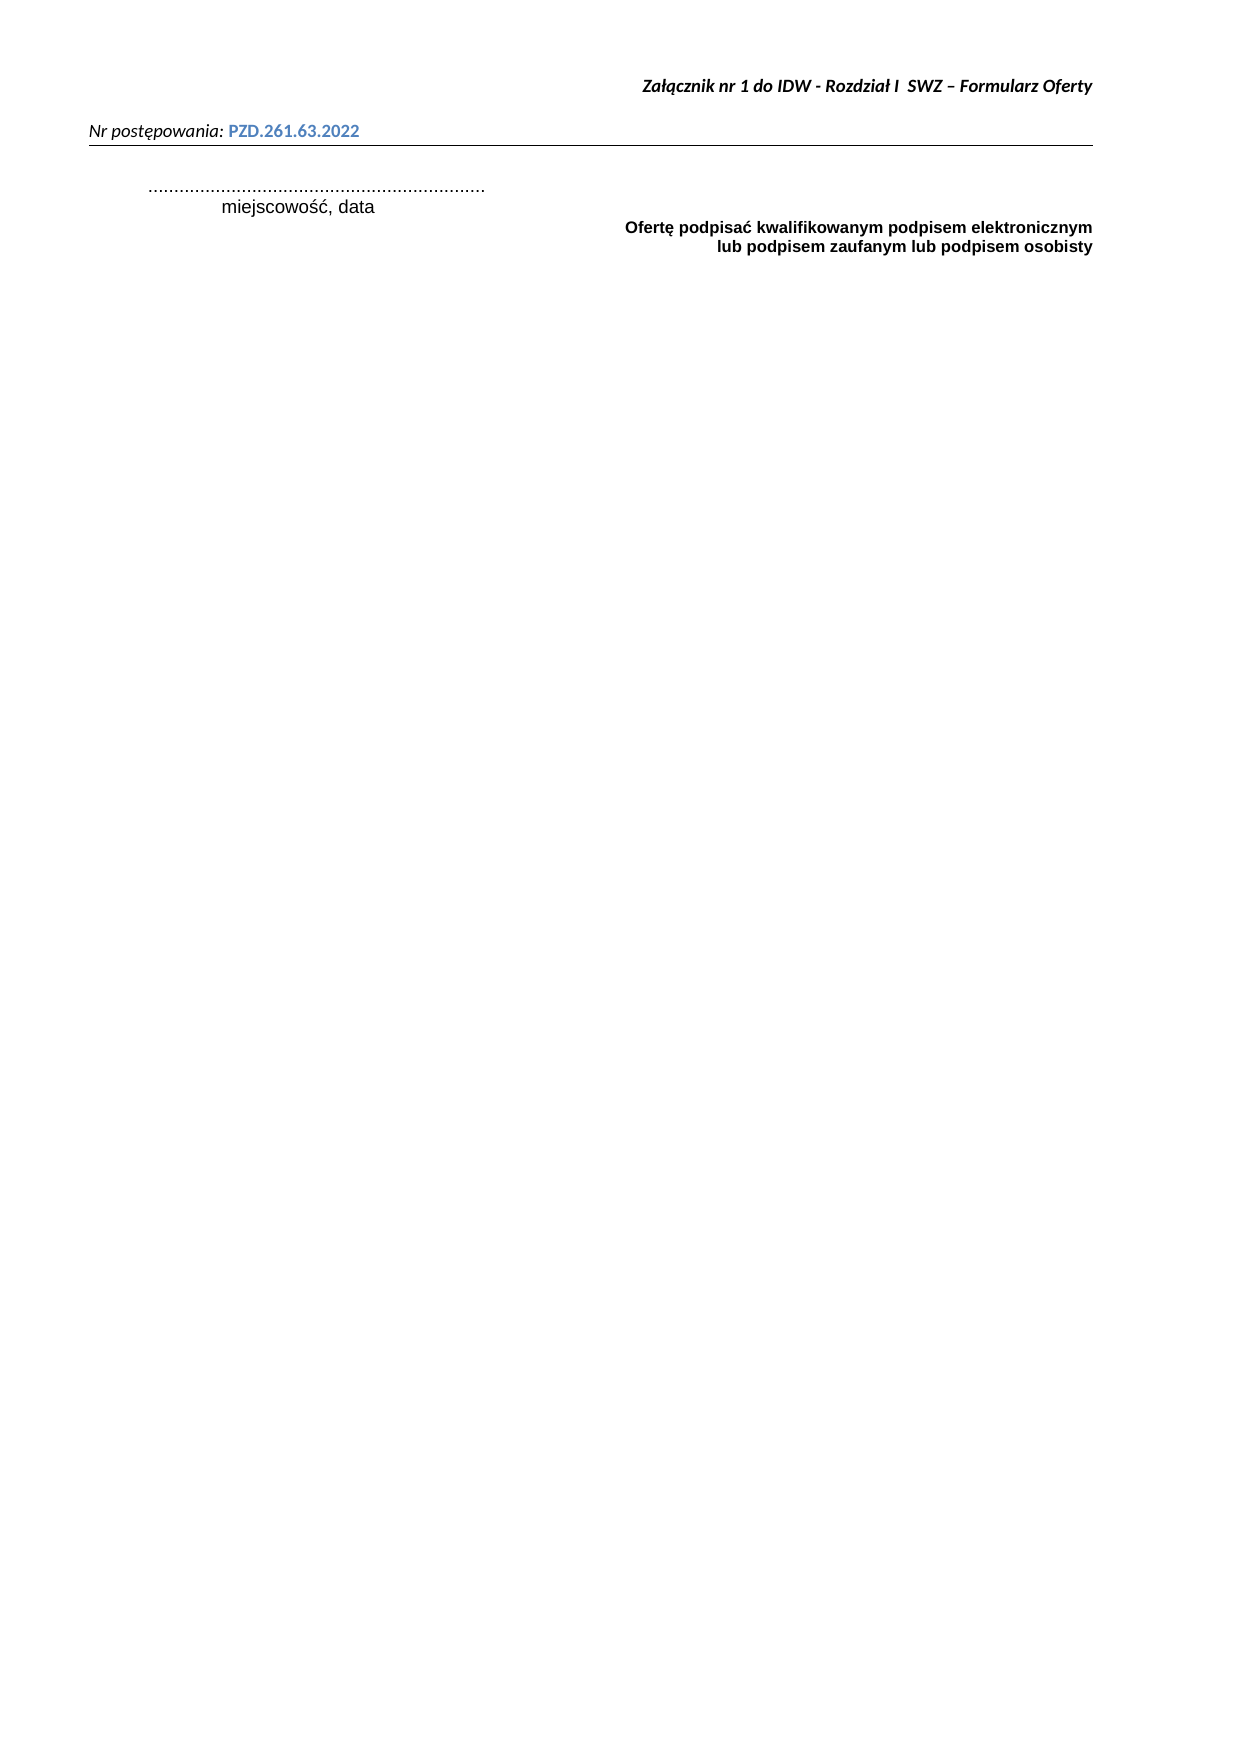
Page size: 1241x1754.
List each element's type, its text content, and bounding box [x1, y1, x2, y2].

text miejscowość, data [185, 196, 1093, 218]
text Ofertę podpisać kwalifikowanym podpisem elektronicznym [148, 218, 1093, 237]
text lub podpisem zaufanym lub podpisem osobisty [148, 237, 1093, 256]
text ................................................................. [148, 174, 1093, 196]
